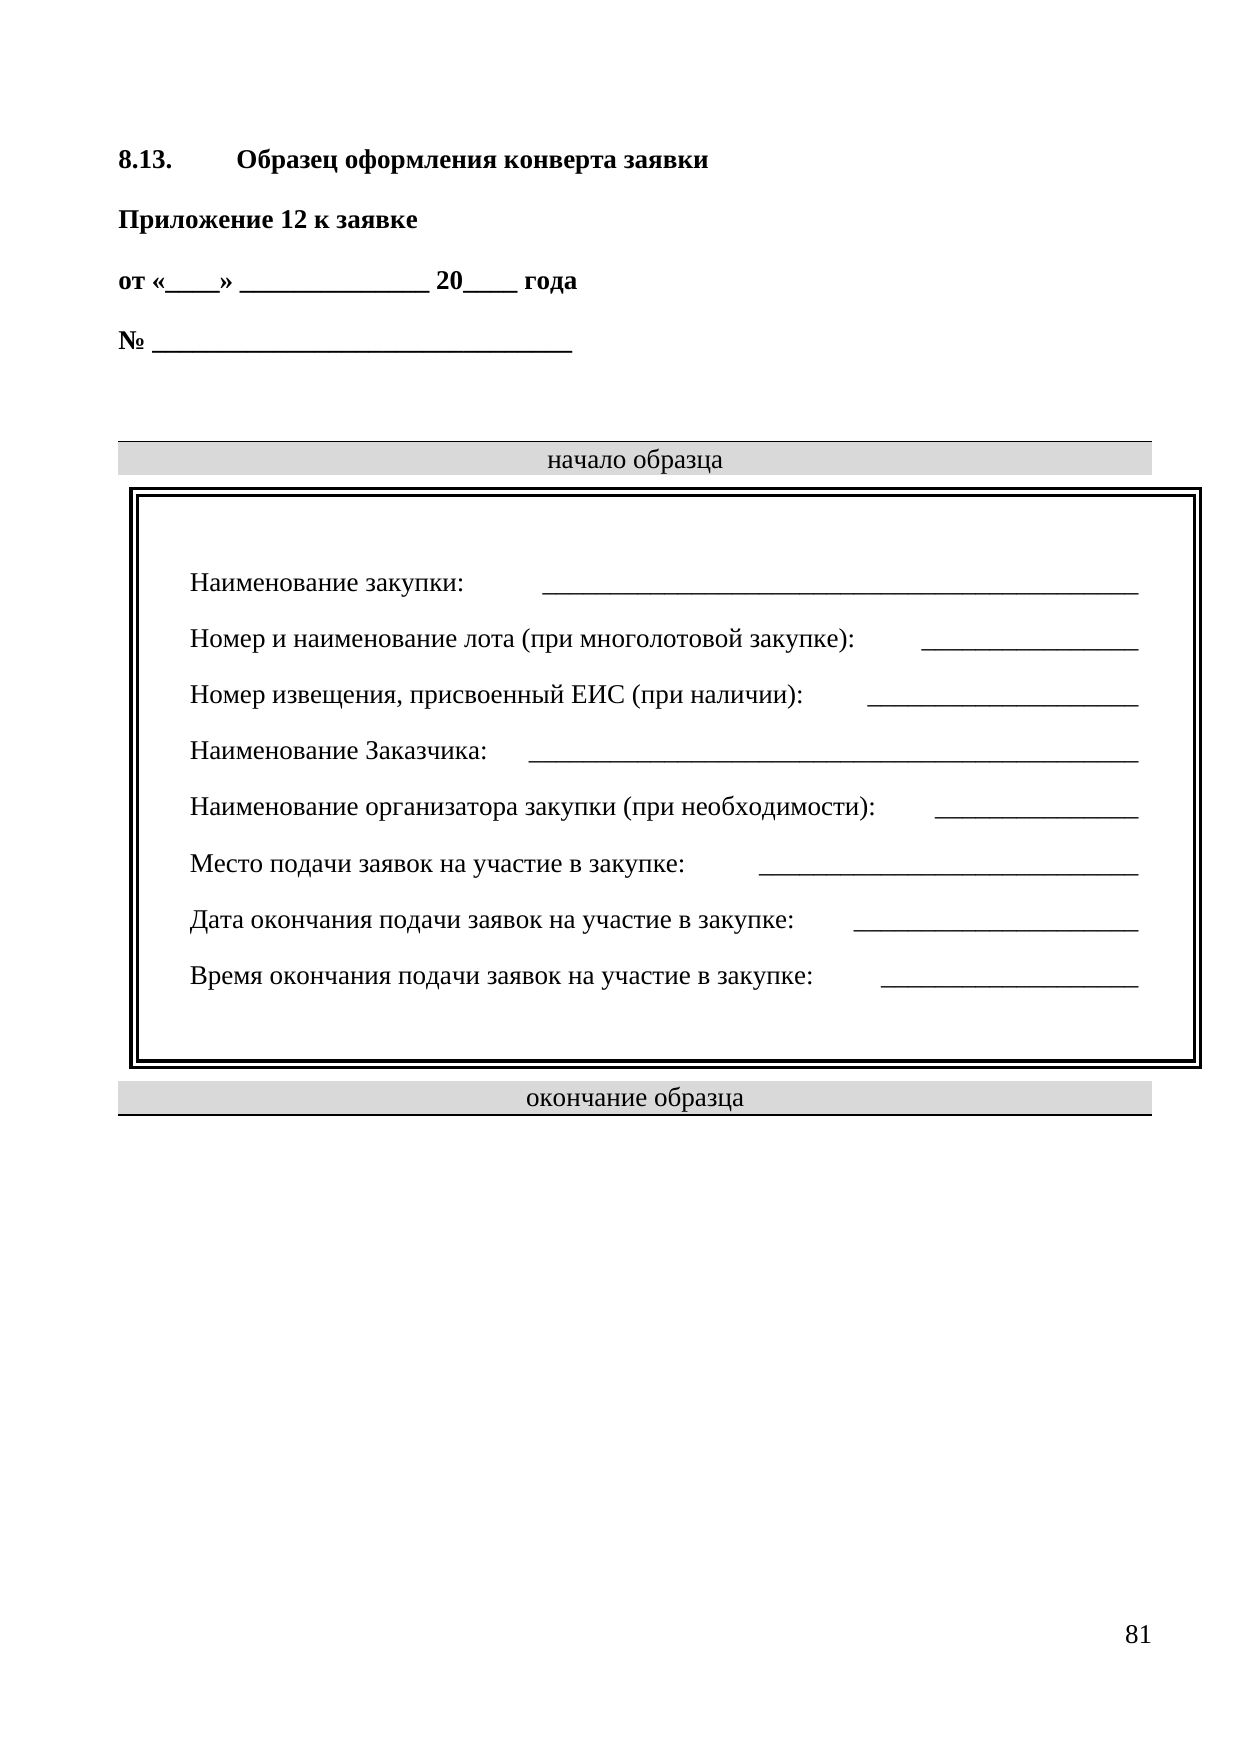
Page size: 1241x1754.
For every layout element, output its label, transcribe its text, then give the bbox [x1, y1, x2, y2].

text окончание образца [118, 1081, 1152, 1114]
text начало образца [118, 442, 1152, 475]
text от «____» ______________ 20____ года [118, 264, 1152, 295]
text Образец оформления конверта заявки [118, 143, 1152, 174]
text № _______________________________ [118, 324, 1152, 355]
text Приложение 12 к заявке [118, 203, 1152, 234]
table_header Наименование закупки: ____________________________________________ Номер и наименование лота (при многолотовой закупке): ________________ Номер извещения, присвоенный ЕИС (при наличии): ____________________ Наименование Заказчика: _____________________________________________ Наименование организатора закупки (при необходимости): _______________ Место подачи заявок на участие в закупке: ____________________________ Дата окончания подачи заявок на участие в закупке: _____________________ Время окончания подачи заявок на участие в закупке: ___________________ [134, 490, 1197, 1059]
